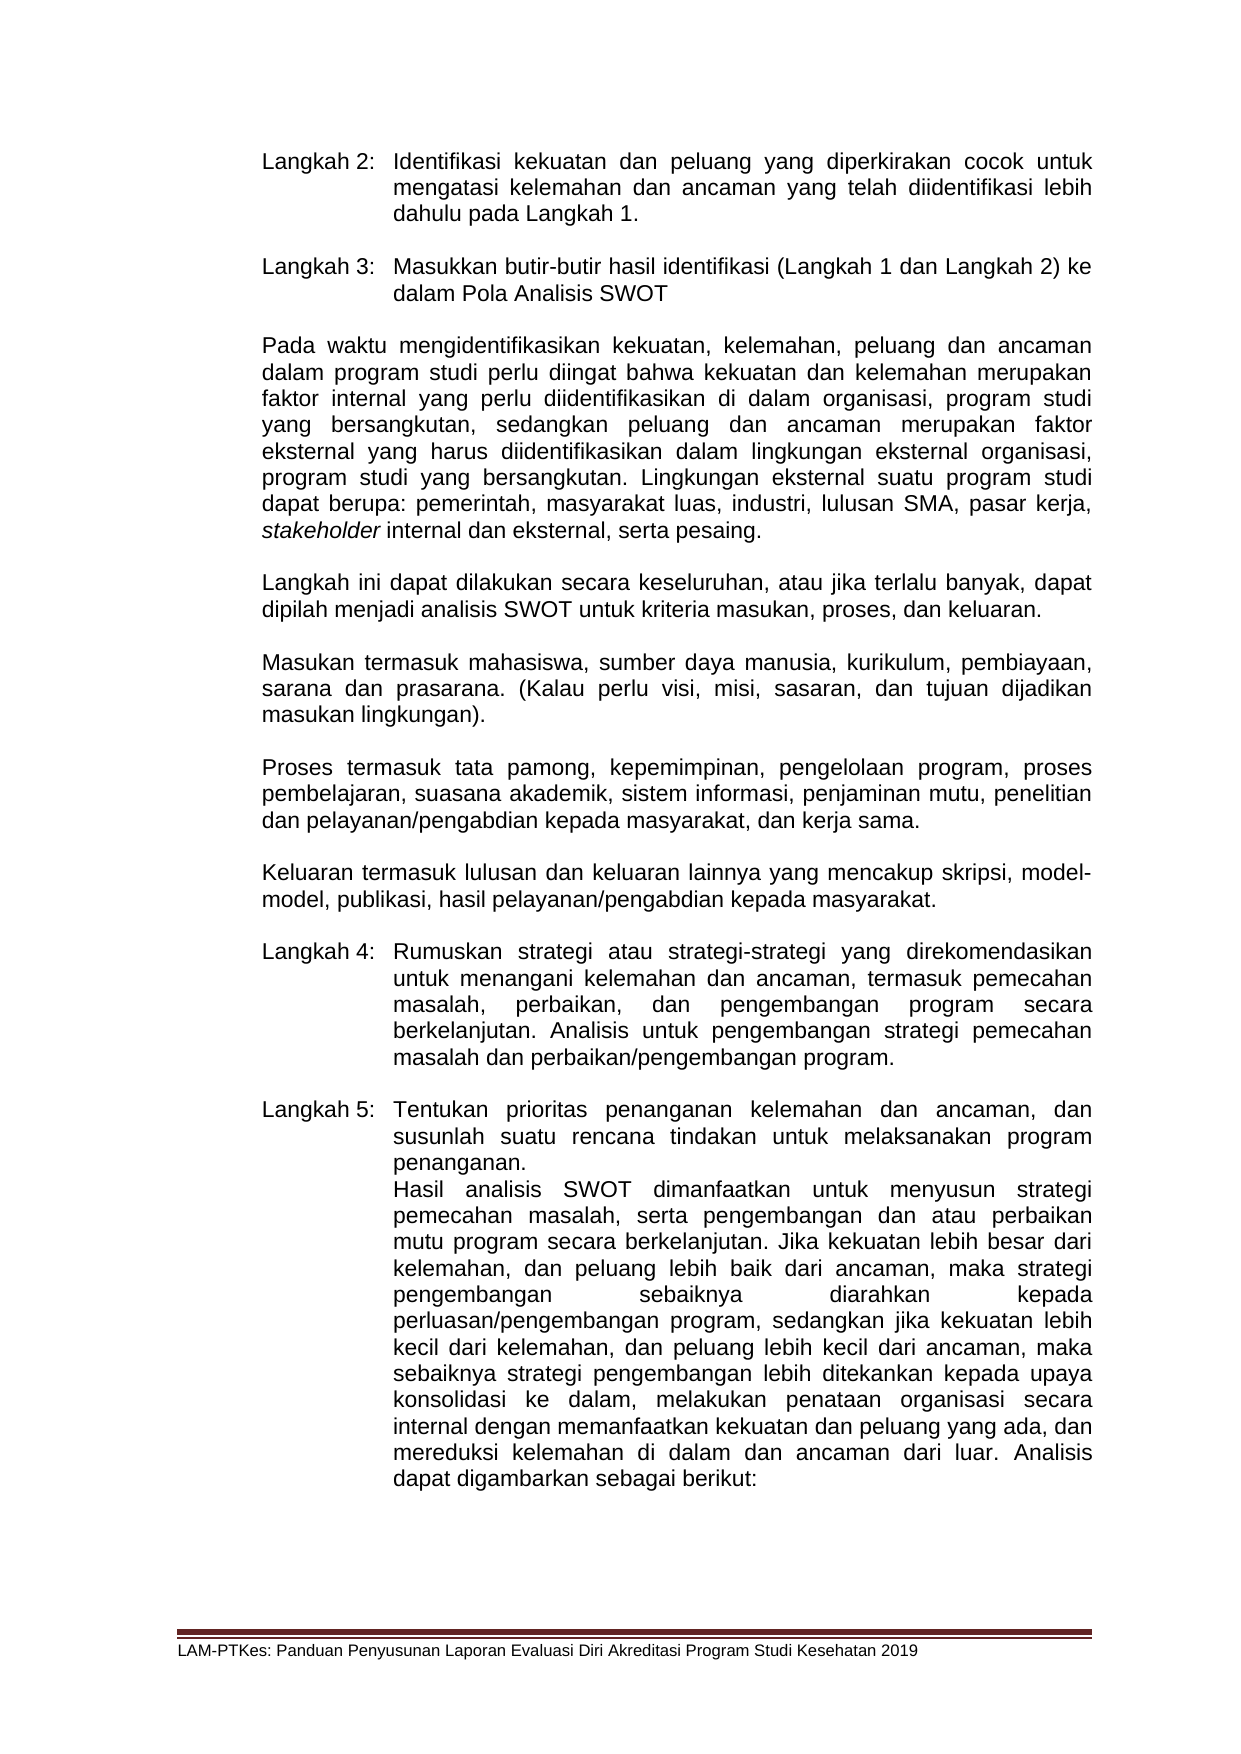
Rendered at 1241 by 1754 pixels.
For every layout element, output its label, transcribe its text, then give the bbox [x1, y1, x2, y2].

text Langkah ini dapat dilakukan secara keseluruhan, atau jika terlalu banyak, dapat dipilah menjadi analisis SWOT untuk kriteria masukan, proses, dan keluaran. [262, 569, 1092, 622]
text Masukan termasuk mahasiswa, sumber daya manusia, kurikulum, pembiayaan, sarana dan prasarana. (Kalau perlu visi, misi, sasaran, dan tujuan dijadikan masukan lingkungan). [262, 648, 1092, 727]
text Hasil analisis SWOT dimanfaatkan untuk menyusun strategi pemecahan masalah, serta pengembangan dan atau perbaikan mutu program secara berkelanjutan. Jika kekuatan lebih besar dari kelemahan, dan peluang lebih baik dari ancaman, maka strategi pengembangan sebaiknya diarahkan kepada perluasan/pengembangan program, sedangkan jika kekuatan lebih kecil dari kelemahan, dan peluang lebih kecil dari ancaman, maka sebaiknya strategi pengembangan lebih ditekankan kepada upaya konsolidasi ke dalam, melakukan penataan organisasi secara internal dengan memanfaatkan kekuatan dan peluang yang ada, dan mereduksi kelemahan di dalam dan ancaman dari luar. Analisis dapat digambarkan sebagai berikut: [393, 1176, 1092, 1492]
text Proses termasuk tata pamong, kepemimpinan, pengelolaan program, proses pembelajaran, suasana akademik, sistem informasi, penjaminan mutu, penelitian dan pelayanan/pengabdian kepada masyarakat, dan kerja sama. [262, 754, 1092, 833]
text Langkah 5: Tentukan prioritas penanganan kelemahan dan ancaman, dan susunlah suatu rencana tindakan untuk melaksanakan program penanganan. [262, 1096, 1092, 1176]
text Keluaran termasuk lulusan dan keluaran lainnya yang mencakup skripsi, model-model, publikasi, hasil pelayanan/pengabdian kepada masyarakat. [262, 859, 1092, 912]
text Langkah 3: Masukkan butir-butir hasil identifikasi (Langkah 1 dan Langkah 2) ke dalam Pola Analisis SWOT [262, 253, 1092, 306]
text Langkah 4: Rumuskan strategi atau strategi-strategi yang direkomendasikan untuk menangani kelemahan dan ancaman, termasuk pemecahan masalah, perbaikan, dan pengembangan program secara berkelanjutan. Analisis untuk pengembangan strategi pemecahan masalah dan perbaikan/pengembangan program. [262, 938, 1092, 1070]
text Langkah 2: Identifikasi kekuatan dan peluang yang diperkirakan cocok untuk mengatasi kelemahan dan ancaman yang telah diidentifikasi lebih dahulu pada Langkah 1. [262, 148, 1092, 227]
text Pada waktu mengidentifikasikan kekuatan, kelemahan, peluang dan ancaman dalam program studi perlu diingat bahwa kekuatan dan kelemahan merupakan faktor internal yang perlu diidentifikasikan di dalam organisasi, program studi yang bersangkutan, sedangkan peluang dan ancaman merupakan faktor eksternal yang harus diidentifikasikan dalam lingkungan eksternal organisasi, program studi yang bersangkutan. Lingkungan eksternal suatu program studi dapat berupa: pemerintah, masyarakat luas, industri, lulusan SMA, pasar kerja, stakeholder internal dan eksternal, serta pesaing. [262, 332, 1092, 543]
